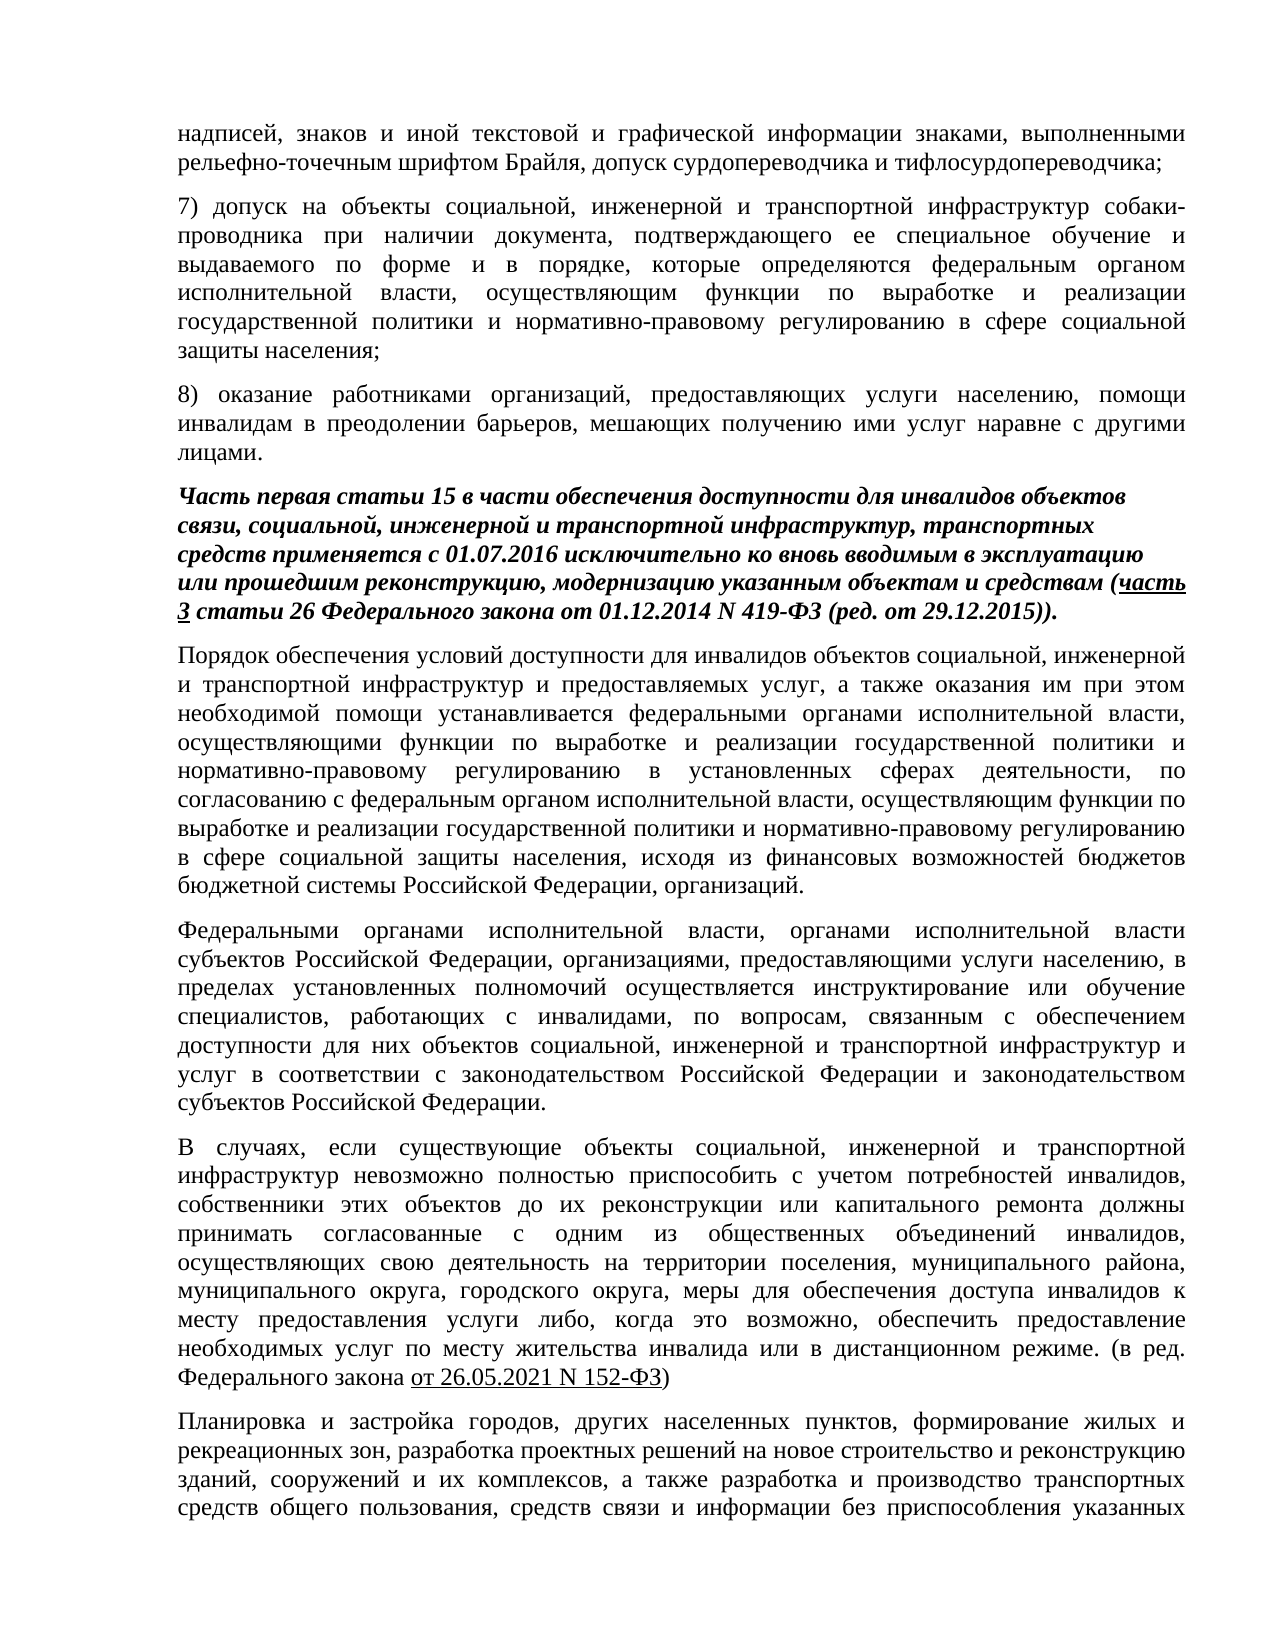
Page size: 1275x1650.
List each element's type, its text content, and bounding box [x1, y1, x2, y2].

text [177, 118, 1186, 176]
text В случаях, если существующие объекты социальной, инженерной и транспортной инфраструктур невозможно полностью приспособить с учетом потребностей инвалидов, собственники этих объектов до их реконструкции или капитального ремонта должны принимать согласованные с одним из общественных объединений инвалидов, осуществляющих свою деятельность на территории поселения, муниципального района, муниципального округа, городского округа, меры для обеспечения доступа инвалидов к месту предоставления услуги либо, когда это возможно, обеспечить предоставление необходимых услуг по месту жительства инвалида или в дистанционном режиме. (в ред. Федерального закона от 26.05.2021 N 152-ФЗ) [177, 1132, 1186, 1391]
text 7) допуск на объекты социальной, инженерной и транспортной инфраструктур собаки-проводника при наличии документа, подтверждающего ее специальное обучение и выдаваемого по форме и в порядке, которые определяются федеральным органом исполнительной власти, осуществляющим функции по выработке и реализации государственной политики и нормативно-правовому регулированию в сфере социальной защиты населения; [177, 191, 1186, 364]
text Часть первая статьи 15 в части обеспечения доступности для инвалидов объектов связи, социальной, инженерной и транспортной инфраструктур, транспортных средств применяется с 01.07.2016 исключительно ко вновь вводимым в эксплуатацию или прошедшим реконструкцию, модернизацию указанным объектам и средствам (часть 3 статьи 26 Федерального закона от 01.12.2014 N 419-ФЗ (ред. от 29.12.2015)). [177, 481, 1186, 625]
text 8) оказание работниками организаций, предоставляющих услуги населению, помощи инвалидам в преодолении барьеров, мешающих получению ими услуг наравне с другими лицами. [177, 379, 1186, 466]
text Федеральными органами исполнительной власти, органами исполнительной власти субъектов Российской Федерации, организациями, предоставляющими услуги населению, в пределах установленных полномочий осуществляется инструктирование или обучение специалистов, работающих с инвалидами, по вопросам, связанным с обеспечением доступности для них объектов социальной, инженерной и транспортной инфраструктур и услуг в соответствии с законодательством Российской Федерации и законодательством субъектов Российской Федерации. [177, 915, 1186, 1116]
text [177, 1406, 1186, 1521]
text Порядок обеспечения условий доступности для инвалидов объектов социальной, инженерной и транспортной инфраструктур и предоставляемых услуг, а также оказания им при этом необходимой помощи устанавливается федеральными органами исполнительной власти, осуществляющими функции по выработке и реализации государственной политики и нормативно-правовому регулированию в установленных сферах деятельности, по согласованию с федеральным органом исполнительной власти, осуществляющим функции по выработке и реализации государственной политики и нормативно-правовому регулированию в сфере социальной защиты населения, исходя из финансовых возможностей бюджетов бюджетной системы Российской Федерации, организаций. [177, 641, 1186, 899]
